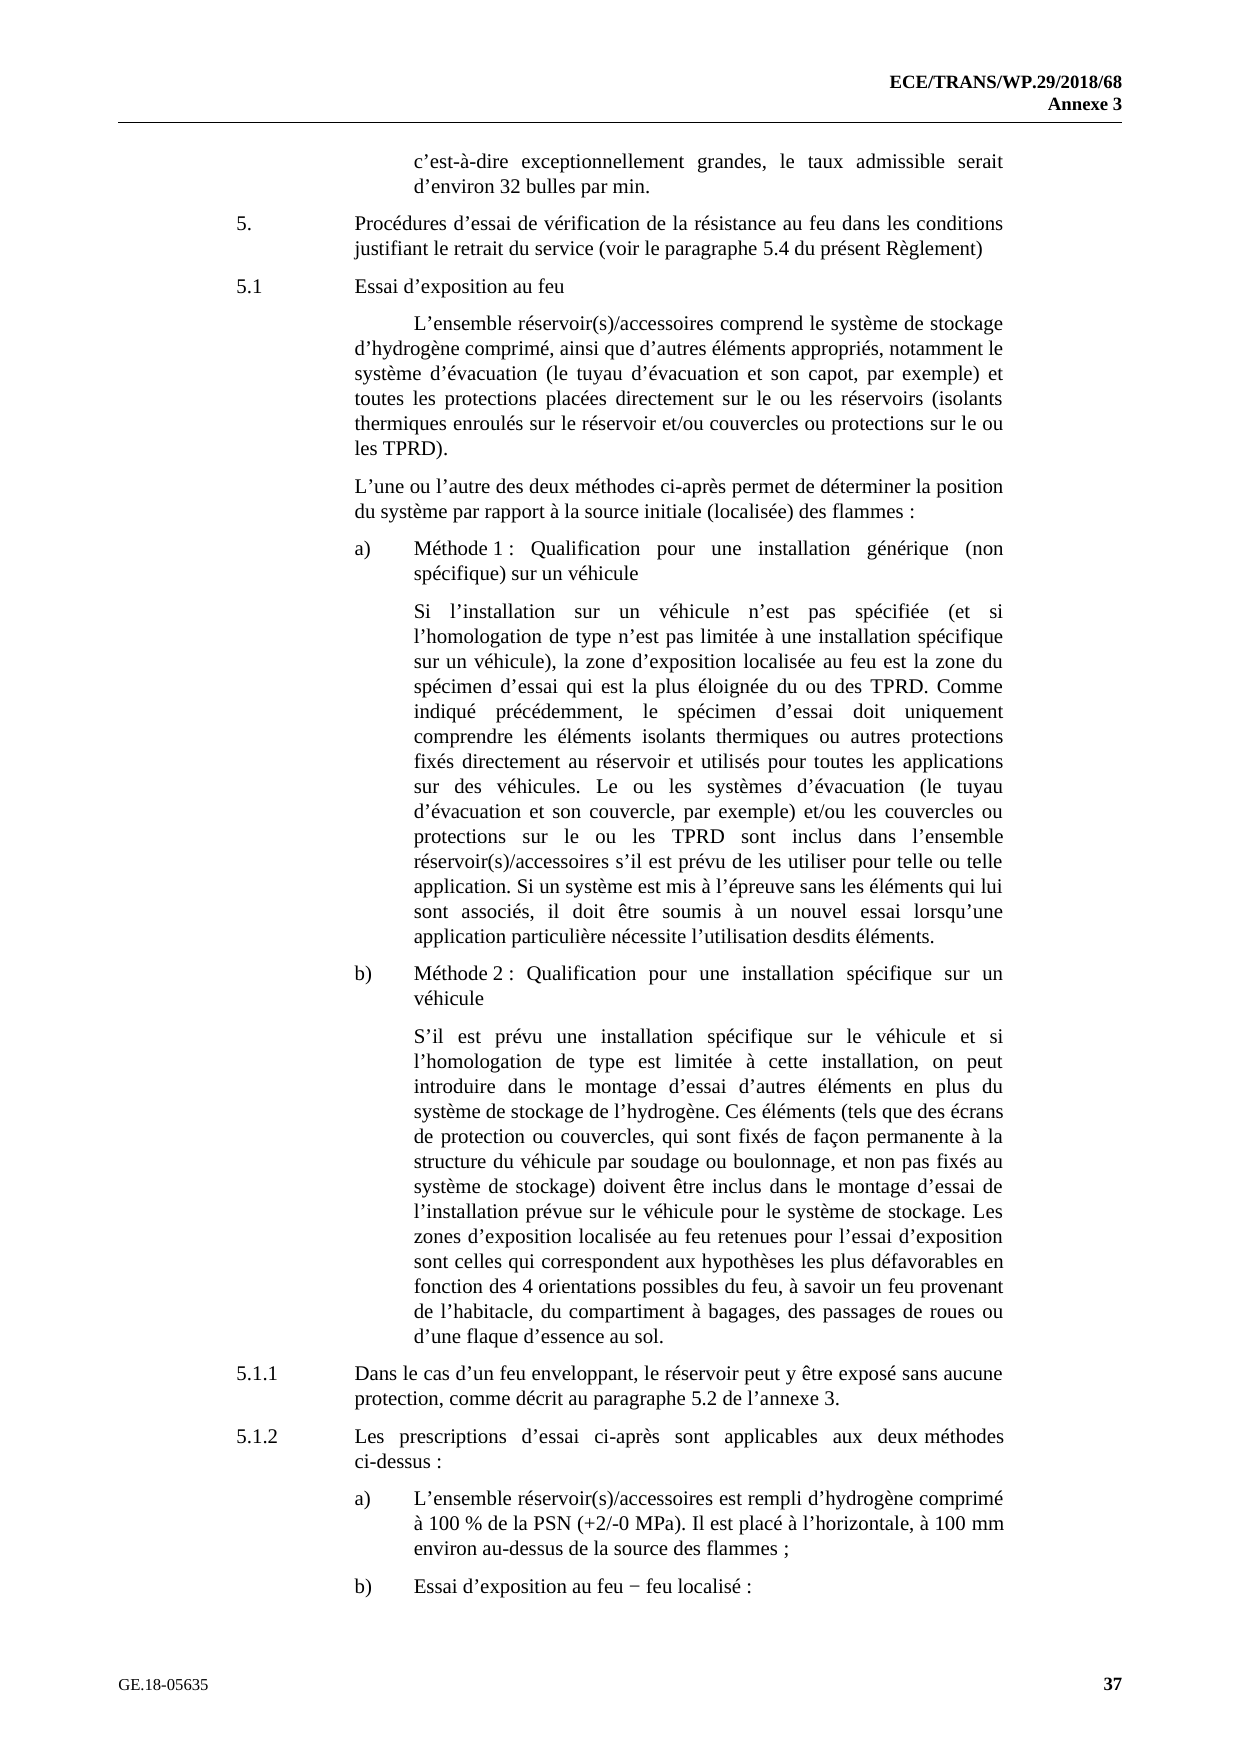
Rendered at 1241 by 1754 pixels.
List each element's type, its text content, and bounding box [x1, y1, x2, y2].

text a) L’ensemble réservoir(s)/accessoires est rempli d’hydrogène comprimé à 100 % de la PSN (+2/-0 MPa). Il est placé à l’horizontale, à 100 mm environ au-dessus de la source des flammes ; [354, 1485, 1004, 1560]
text 5. Procédures d’essai de vérification de la résistance au feu dans les conditions justifiant le retrait du service (voir le paragraphe 5.4 du présent Règlement) [236, 210, 1004, 260]
text L’une ou l’autre des deux méthodes ci-après permet de déterminer la position du système par rapport à la source initiale (localisée) des flammes : [354, 473, 1004, 523]
text 5.1.2 Les prescriptions d’essai ci-après sont applicables aux deux méthodes ci-dessus : [236, 1423, 1004, 1473]
text a) Méthode 1 : Qualification pour une installation générique (non spécifique) sur un véhicule [354, 535, 1004, 585]
text S’il est prévu une installation spécifique sur le véhicule et si l’homologation de type est limitée à cette installation, on peut introduire dans le montage d’essai d’autres éléments en plus du système de stockage de l’hydrogène. Ces éléments (tels que des écrans de protection ou couvercles, qui sont fixés de façon permanente à la structure du véhicule par soudage ou boulonnage, et non pas fixés au système de stockage) doivent être inclus dans le montage d’essai de l’installation prévue sur le véhicule pour le système de stockage. Les zones d’exposition localisée au feu retenues pour l’essai d’exposition sont celles qui correspondent aux hypothèses les plus défavorables en fonction des 4 orientations possibles du feu, à savoir un feu provenant de l’habitacle, du compartiment à bagages, des passages de roues ou d’une flaque d’essence au sol. [413, 1023, 1004, 1348]
text b) Méthode 2 : Qualification pour une installation spécifique sur un véhicule [354, 960, 1004, 1010]
text 5.1 Essai d’exposition au feu [236, 273, 1004, 298]
text 5.1.1 Dans le cas d’un feu enveloppant, le réservoir peut y être exposé sans aucune protection, comme décrit au paragraphe 5.2 de l’annexe 3. [236, 1360, 1004, 1410]
text Si l’installation sur un véhicule n’est pas spécifiée (et si l’homologation de type n’est pas limitée à une installation spécifique sur un véhicule), la zone d’exposition localisée au feu est la zone du spécimen d’essai qui est la plus éloignée du ou des TPRD. Comme indiqué précédemment, le spécimen d’essai doit uniquement comprendre les éléments isolants thermiques ou autres protections fixés directement au réservoir et utilisés pour toutes les applications sur des véhicules. Le ou les systèmes d’évacuation (le tuyau d’évacuation et son couvercle, par exemple) et/ou les couvercles ou protections sur le ou les TPRD sont inclus dans l’ensemble réservoir(s)/accessoires s’il est prévu de les utiliser pour telle ou telle application. Si un système est mis à l’épreuve sans les éléments qui lui sont associés, il doit être soumis à un nouvel essai lorsqu’une application particulière nécessite l’utilisation desdits éléments. [413, 598, 1004, 948]
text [354, 148, 1004, 198]
text L’ensemble réservoir(s)/accessoires comprend le système de stockage d’hydrogène comprimé, ainsi que d’autres éléments appropriés, notamment le système d’évacuation (le tuyau d’évacuation et son capot, par exemple) et toutes les protections placées directement sur le ou les réservoirs (isolants thermiques enroulés sur le réservoir et/ou couvercles ou protections sur le ou les TPRD). [354, 310, 1004, 460]
text b) Essai d’exposition au feu − feu localisé : [354, 1573, 1004, 1598]
